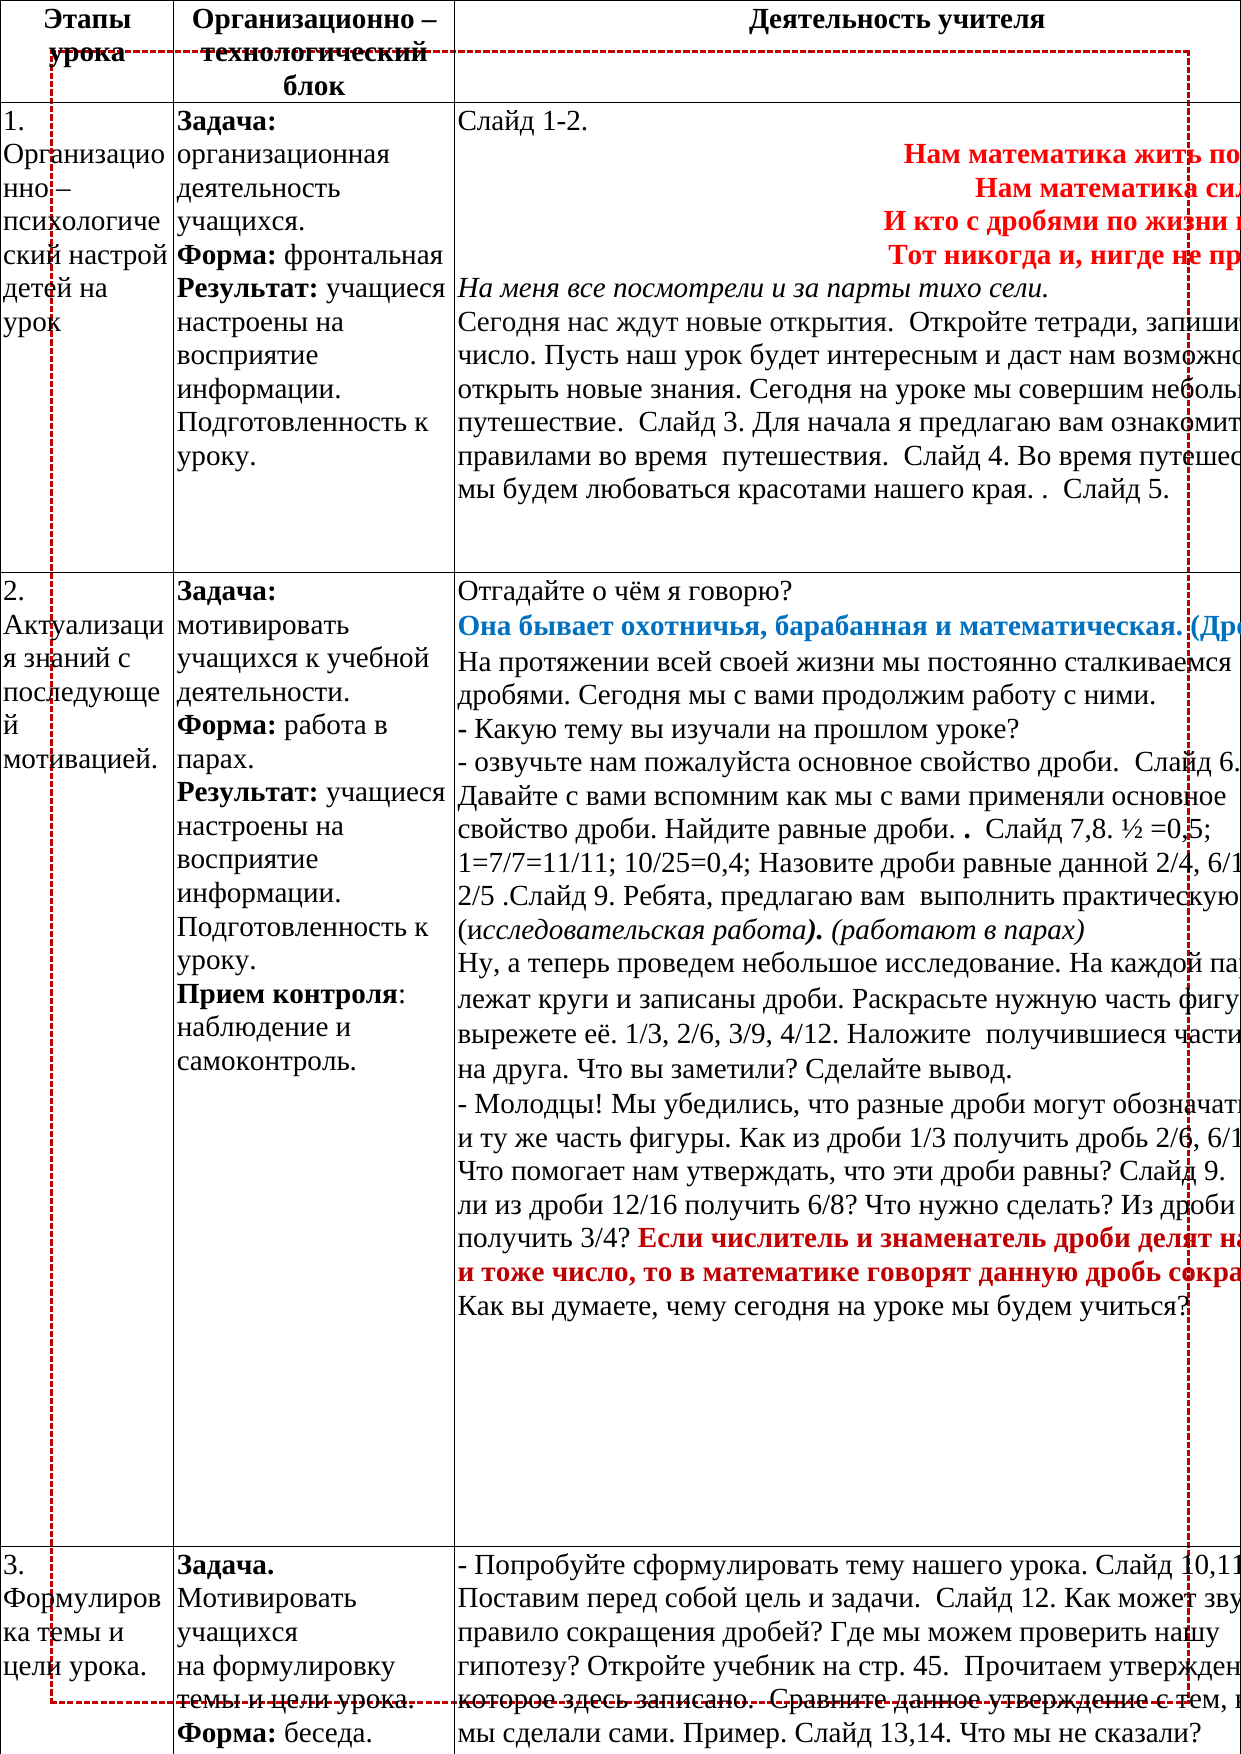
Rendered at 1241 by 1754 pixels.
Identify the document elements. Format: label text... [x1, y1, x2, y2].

table_header Организационно – технологический блок [174, 1, 454, 102]
table_cell 1. Организационно – психологический настрой детей на урок [1, 103, 173, 572]
table_cell Слайд 1-2. Нам математика жить помогает, Нам математика силу дает, И кто с дробями по жизни шагает, Тот никогда и, нигде не пропадет. На меня все посмотрели и за парты тихо сели. Сегодня нас ждут новые открытия. Откройте тетради, запишите число. Пусть наш урок будет интересным и даст нам возможность открыть новые знания. Сегодня на уроке мы совершим небольшое путешествие. Слайд 3. Для начала я предлагаю вам ознакомиться с правилами во время путешествия. Слайд 4. Во время путешествия мы будем любоваться красотами нашего края. . Слайд 5. [455, 103, 1240, 572]
table_cell - Попробуйте сформулировать тему нашего урока. Слайд 10,11. Поставим перед собой цель и задачи. Слайд 12. Как может звучать правило сокращения дробей? Где мы можем проверить нашу гипотезу? Откройте учебник на стр. 45. Прочитаем утверждение, которое здесь записано. Сравните данное утверждение с тем, которое мы сделали сами. Пример. Слайд 13,14. Что мы не сказали? Рассмотрим пример: сократить дробь: 8/36. Что нужно найти чтобы сократить данную дробь? Найдем НОД(8,36) = 4. Слайд 15. Рассмотрим другой пример: 15/20 На какое число мы можем сократить дробь? Разделим числитель и знаменатель на 5. Какая дробь получилась? А какой НОД у чисел 3 и 4? Как называются такие числа? Дроби, у которых НОД числителя и знаменателя равен 1, называются несократимыми дробями. Слайд 16.17( Физминутка) [455, 1547, 1240, 1754]
table_cell 2. Актуализация знаний с последующей мотивацией. [1, 573, 173, 1546]
table_cell 3. Формулировка темы и цели урока. [1, 1547, 173, 1754]
table_header Этапы урока [1, 1, 173, 102]
table_cell Задача. Мотивировать учащихся на формулировку темы и цели урока. Форма: беседа. Результат: сформирована тема и цель урока [174, 1547, 454, 1754]
table_cell Отгадайте о чём я говорю? Она бывает охотничья, барабанная и математическая. (Дробь) На протяжении всей своей жизни мы постоянно сталкиваемся с дробями. Сегодня мы с вами продолжим работу с ними. - Какую тему вы изучали на прошлом уроке? - озвучьте нам пожалуйста основное свойство дроби. Слайд 6. Давайте с вами вспомним как мы с вами применяли основное свойство дроби. Найдите равные дроби. . Слайд 7,8. ½ =0,5; 1=7/7=11/11; 10/25=0,4; Назовите дроби равные данной 2/4, 6/15 = 2/5 .Слайд 9. Ребята, предлагаю вам выполнить практическую работу (исследовательская работа). (работают в парах) Ну, а теперь проведем небольшое исследование. На каждой парте лежат круги и записаны дроби. Раскрасьте нужную часть фигуры и вырежете её. 1/3, 2/6, 3/9, 4/12. Наложите получившиеся части друг на друга. Что вы заметили? Сделайте вывод. - Молодцы! Мы убедились, что разные дроби могут обозначать одну и ту же часть фигуры. Как из дроби 1/3 получить дробь 2/6, 6/18? Что помогает нам утверждать, что эти дроби равны? Слайд 9. Можно ли из дроби 12/16 получить 6/8? Что нужно сделать? Из дроби 12/16 получить 3/4? Если числитель и знаменатель дроби делят на одно и тоже число, то в математике говорят данную дробь сократили. Как вы думаете, чему сегодня на уроке мы будем учиться? [455, 573, 1240, 1546]
table_header Деятельность учителя [455, 1, 1240, 102]
table_cell Задача: мотивировать учащихся к учебной деятельности. Форма: работа в парах. Результат: учащиеся настроены на восприятие информации. Подготовленность к уроку. Прием контроля: наблюдение и самоконтроль. [174, 573, 454, 1546]
table_cell Задача: организационная деятельность учащихся. Форма: фронтальная Результат: учащиеся настроены на восприятие информации. Подготовленность к уроку. [174, 103, 454, 572]
